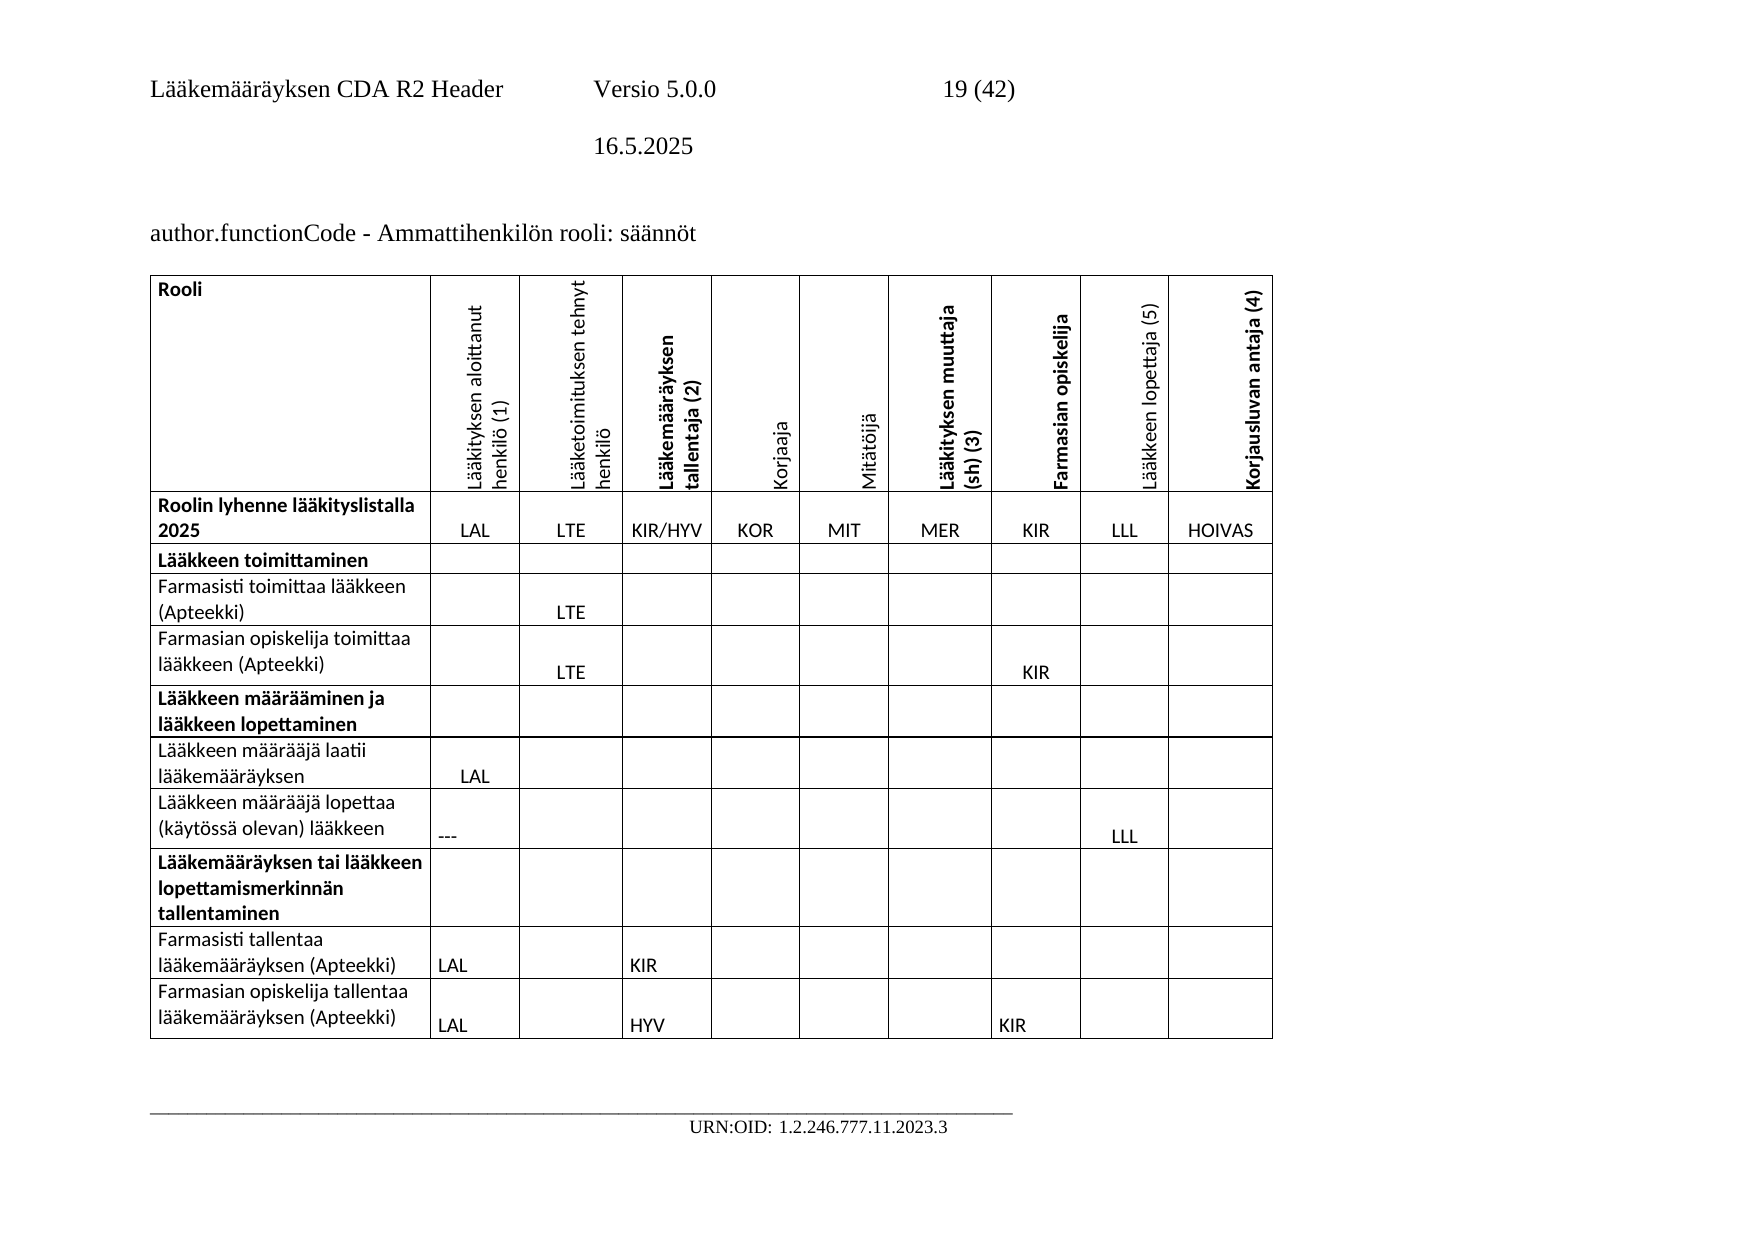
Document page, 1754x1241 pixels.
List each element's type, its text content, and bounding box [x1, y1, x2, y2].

table_cell [992, 927, 1080, 977]
table_cell [712, 927, 799, 977]
table_cell [889, 626, 991, 684]
table_cell KOR [712, 492, 799, 543]
table_cell MIT [800, 492, 888, 543]
table_cell LTE [520, 574, 622, 624]
table_cell LTE [520, 626, 622, 684]
table_cell [431, 574, 519, 624]
table_cell [1169, 626, 1272, 684]
table_cell [712, 789, 799, 848]
table_cell KIR [992, 979, 1080, 1037]
table_cell [992, 574, 1080, 624]
table_cell [800, 574, 888, 624]
table_cell [520, 544, 622, 573]
table_cell [712, 979, 799, 1037]
table_cell [800, 849, 888, 926]
table_cell [889, 738, 991, 788]
table_cell [1169, 738, 1272, 788]
table_cell Roolin lyhenne lääkityslistalla 2025 [151, 492, 430, 543]
table_cell LAL [431, 979, 519, 1037]
table_cell [623, 849, 711, 926]
table_cell [889, 979, 991, 1037]
table_cell LAL [431, 738, 519, 788]
table_cell [1081, 626, 1168, 684]
table_cell [800, 789, 888, 848]
table_cell [623, 789, 711, 848]
table_cell [712, 738, 799, 788]
table_cell [712, 544, 799, 573]
table_cell [800, 544, 888, 573]
table_cell [431, 626, 519, 684]
table_cell [520, 686, 622, 736]
table_cell [992, 686, 1080, 736]
table_cell [889, 686, 991, 736]
table_cell MER [889, 492, 991, 543]
table_cell [623, 544, 711, 573]
table_cell LLL [1081, 789, 1168, 848]
table_cell [1081, 738, 1168, 788]
table_cell [800, 979, 888, 1037]
table_cell Lääkemääräyksen tai lääkkeen lopettamismerkinnän tallentaminen [151, 849, 430, 926]
table_cell [800, 927, 888, 977]
table_cell [992, 849, 1080, 926]
table_cell [431, 686, 519, 736]
table_header Korjaaja [712, 276, 799, 491]
table_cell [1081, 979, 1168, 1037]
table_cell [1169, 544, 1272, 573]
table_header Lääkityksen muuttaja (sh) (3) [889, 276, 991, 491]
table_cell --- [431, 789, 519, 848]
table_cell [1169, 849, 1272, 926]
table_cell [889, 849, 991, 926]
table_cell [520, 927, 622, 977]
table_cell [889, 574, 991, 624]
table_cell [712, 849, 799, 926]
table_cell Farmasian opiskelija tallentaa lääkemääräyksen (Apteekki) [151, 979, 430, 1037]
table_cell [1081, 544, 1168, 573]
table_cell HOIVAS [1169, 492, 1272, 543]
table_cell [623, 686, 711, 736]
table_cell [1081, 574, 1168, 624]
table_cell Farmasisti tallentaa lääkemääräyksen (Apteekki) [151, 927, 430, 977]
table_cell [992, 789, 1080, 848]
table_cell [1169, 789, 1272, 848]
table_cell [1081, 849, 1168, 926]
table_cell [1169, 574, 1272, 624]
table_cell HYV [623, 979, 711, 1037]
table_cell Farmasian opiskelija toimittaa lääkkeen (Apteekki) [151, 626, 430, 684]
table_cell [623, 626, 711, 684]
table_cell LAL [431, 927, 519, 977]
table_cell Lääkkeen toimittaminen [151, 544, 430, 573]
table_header Farmasian opiskelija [992, 276, 1080, 491]
table_header Korjausluvan antaja (4) [1169, 276, 1272, 491]
table_cell [889, 544, 991, 573]
table_header Rooli [151, 276, 430, 491]
table_cell [623, 574, 711, 624]
table_cell [520, 979, 622, 1037]
table_header Lääkityksen aloittanut henkilö (1) [431, 276, 519, 491]
table_cell [1169, 927, 1272, 977]
table_cell [889, 789, 991, 848]
text author.functionCode - Ammattihenkilön rooli: säännöt [150, 218, 1604, 246]
table_cell Farmasisti toimittaa lääkkeen (Apteekki) [151, 574, 430, 624]
table_cell KIR [623, 927, 711, 977]
table_cell [520, 738, 622, 788]
table_cell KIR/HYV [623, 492, 711, 543]
table_cell [712, 686, 799, 736]
table_cell [520, 849, 622, 926]
table_cell KIR [992, 492, 1080, 543]
table_cell KIR [992, 626, 1080, 684]
table_cell Lääkkeen määrääjä lopettaa (käytössä olevan) lääkkeen [151, 789, 430, 848]
table_cell LLL [1081, 492, 1168, 543]
table_cell [800, 686, 888, 736]
table_cell [1169, 979, 1272, 1037]
table_cell [992, 544, 1080, 573]
table_cell [800, 626, 888, 684]
table_header Lääkkeen lopettaja (5) [1081, 276, 1168, 491]
table_cell Lääkkeen määrääjä laatii lääkemääräyksen [151, 738, 430, 788]
table_cell [712, 626, 799, 684]
table_cell [800, 738, 888, 788]
table_cell [431, 544, 519, 573]
table_cell [1081, 927, 1168, 977]
table_cell [889, 927, 991, 977]
table_header Mitätöijä [800, 276, 888, 491]
table_cell [623, 738, 711, 788]
table_cell [992, 738, 1080, 788]
table_cell Lääkkeen määrääminen ja lääkkeen lopettaminen [151, 686, 430, 736]
table_header Lääketoimituksen tehnyt henkilö [520, 276, 622, 491]
table_cell LTE [520, 492, 622, 543]
table_cell LAL [431, 492, 519, 543]
table_cell [431, 849, 519, 926]
table_cell [520, 789, 622, 848]
table_cell [712, 574, 799, 624]
table_header Lääkemääräyksen tallentaja (2) [623, 276, 711, 491]
table_cell [1169, 686, 1272, 736]
table_cell [1081, 686, 1168, 736]
